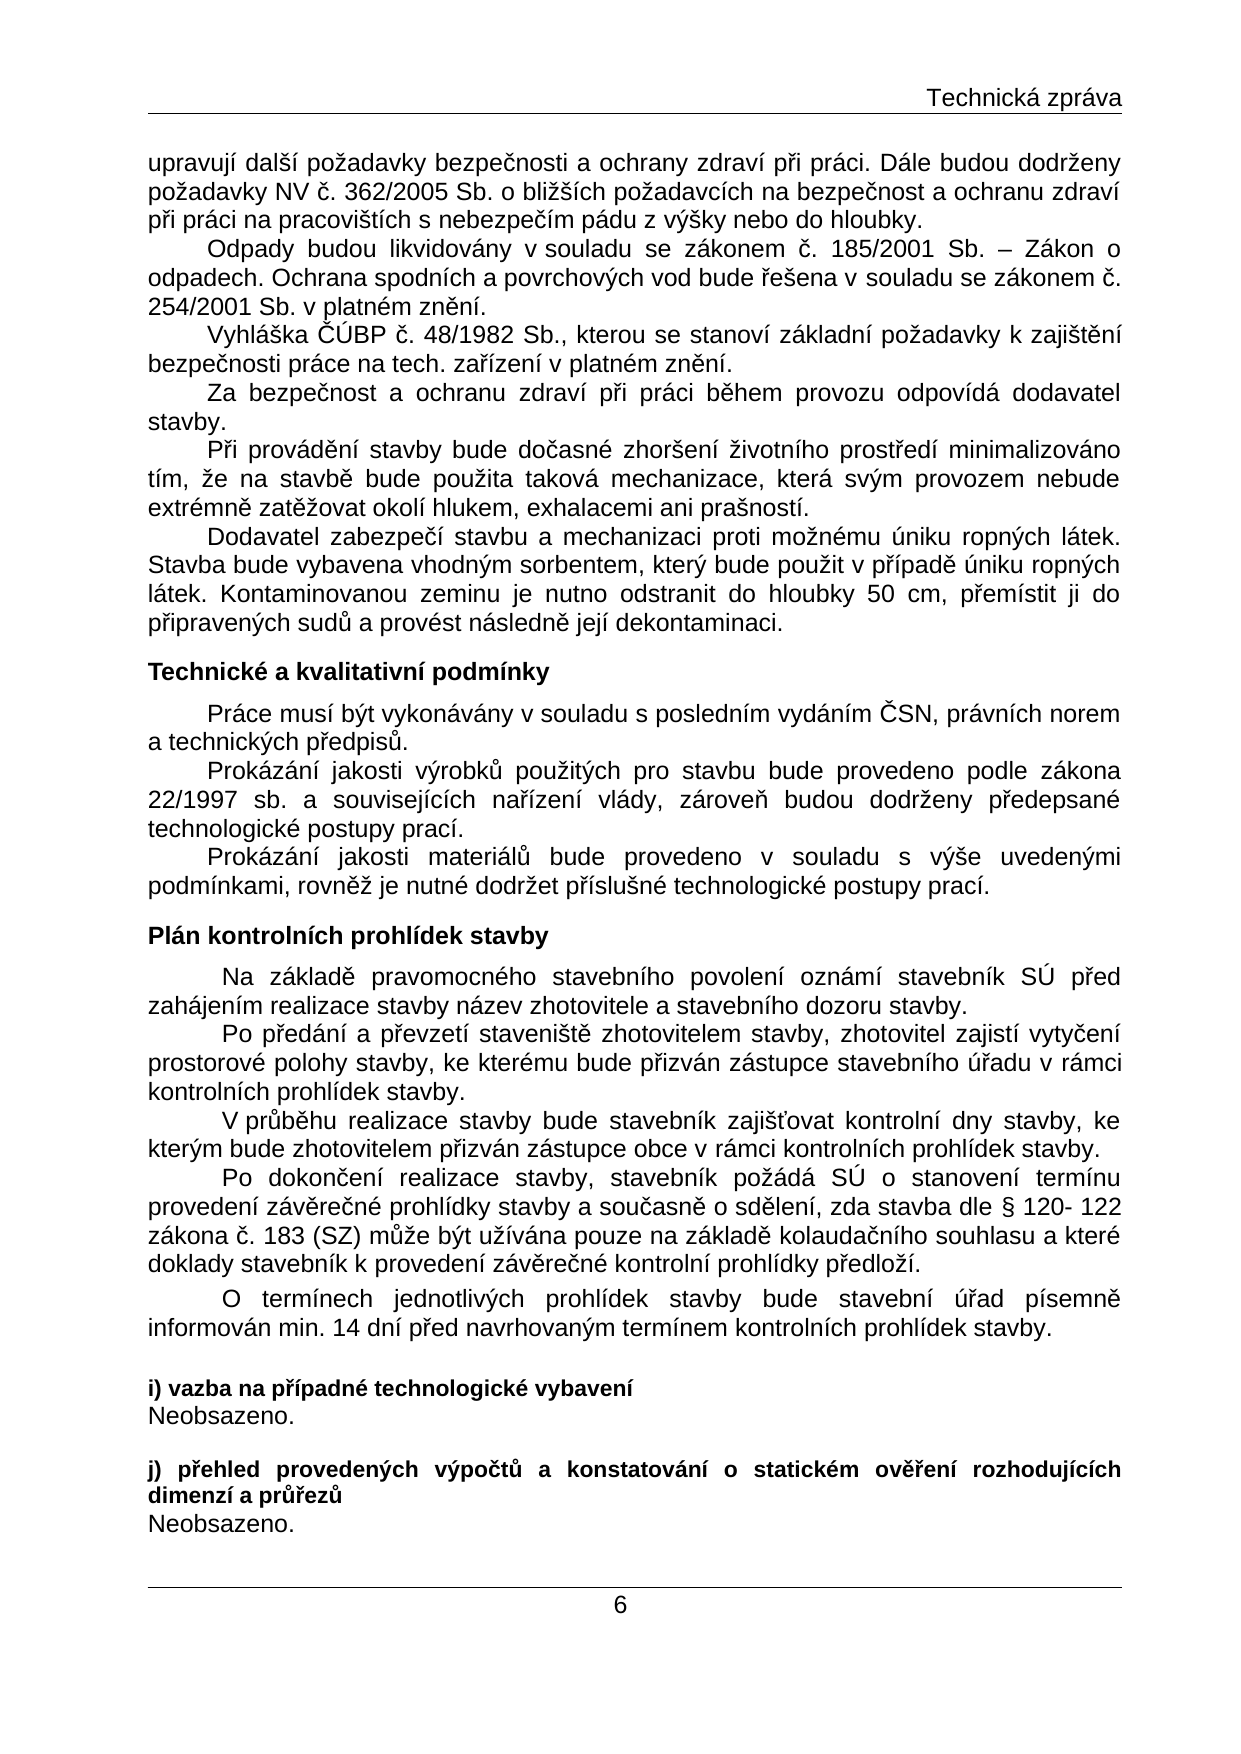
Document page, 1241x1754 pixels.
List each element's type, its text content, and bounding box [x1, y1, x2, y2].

text Odpady budou likvidovány v souladu se zákonem č. 185/2001 Sb. – Zákon o odpadech. Ochrana spodních a povrchových vod bude řešena v souladu se zákonem č. 254/2001 Sb. v platném znění. [148, 234, 1122, 320]
text Neobsazeno. [148, 1509, 1122, 1537]
text i) vazba na případné technologické vybavení [148, 1374, 1122, 1401]
text Prokázání jakosti výrobků použitých pro stavbu bude provedeno podle zákona 22/1997 sb. a souvisejících nařízení vlády, zároveň budou dodrženy předepsané technologické postupy prací. [148, 756, 1122, 842]
text Po dokončení realizace stavby, stavebník požádá SÚ o stanovení termínu provedení závěrečné prohlídky stavby a současně o sdělení, zda stavba dle § 120- 122 zákona č. 183 (SZ) může být užívána pouze na základě kolaudačního souhlasu a které doklady stavebník k provedení závěrečné kontrolní prohlídky předloží. [148, 1163, 1122, 1278]
text Technické a kvalitativní podmínky [148, 657, 1122, 686]
text j) přehled provedených výpočtů a konstatování o statickém ověření rozhodujících dimenzí a průřezů [148, 1456, 1122, 1509]
text Neobsazeno. [148, 1401, 1122, 1429]
text Při provádění stavby bude dočasné zhoršení životního prostředí minimalizováno tím, že na stavbě bude použita taková mechanizace, která svým provozem nebude extrémně zatěžovat okolí hlukem, exhalacemi ani prašností. [148, 435, 1122, 521]
text Vyhláška ČÚBP č. 48/1982 Sb., kterou se stanoví základní požadavky k zajištění bezpečnosti práce na tech. zařízení v platném znění. [148, 320, 1122, 378]
text Na základě pravomocného stavebního povolení oznámí stavebník SÚ před zahájením realizace stavby název zhotovitele a stavebního dozoru stavby. [148, 962, 1122, 1019]
text Práce musí být vykonávány v souladu s posledním vydáním ČSN, právních norem a technických předpisů. [148, 698, 1122, 756]
text Plán kontrolních prohlídek stavby [148, 921, 1122, 949]
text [148, 148, 1122, 234]
text O termínech jednotlivých prohlídek stavby bude stavební úřad písemně informován min. 14 dní před navrhovaným termínem kontrolních prohlídek stavby. [148, 1284, 1122, 1342]
text V průběhu realizace stavby bude stavebník zajišťovat kontrolní dny stavby, ke kterým bude zhotovitelem přizván zástupce obce v rámci kontrolních prohlídek stavby. [148, 1106, 1122, 1163]
text Prokázání jakosti materiálů bude provedeno v souladu s výše uvedenými podmínkami, rovněž je nutné dodržet příslušné technologické postupy prací. [148, 842, 1122, 900]
text Za bezpečnost a ochranu zdraví při práci během provozu odpovídá dodavatel stavby. [148, 378, 1122, 435]
text Dodavatel zabezpečí stavbu a mechanizaci proti možnému úniku ropných látek. Stavba bude vybavena vhodným sorbentem, který bude použit v případě úniku ropných látek. Kontaminovanou zeminu je nutno odstranit do hloubky , přemístit ji do připravených sudů a provést následně její dekontaminaci. [148, 521, 1122, 636]
text Po předání a převzetí staveniště zhotovitelem stavby, zhotovitel zajistí vytyčení prostorové polohy stavby, ke kterému bude přizván zástupce stavebního úřadu v rámci kontrolních prohlídek stavby. [148, 1019, 1122, 1106]
